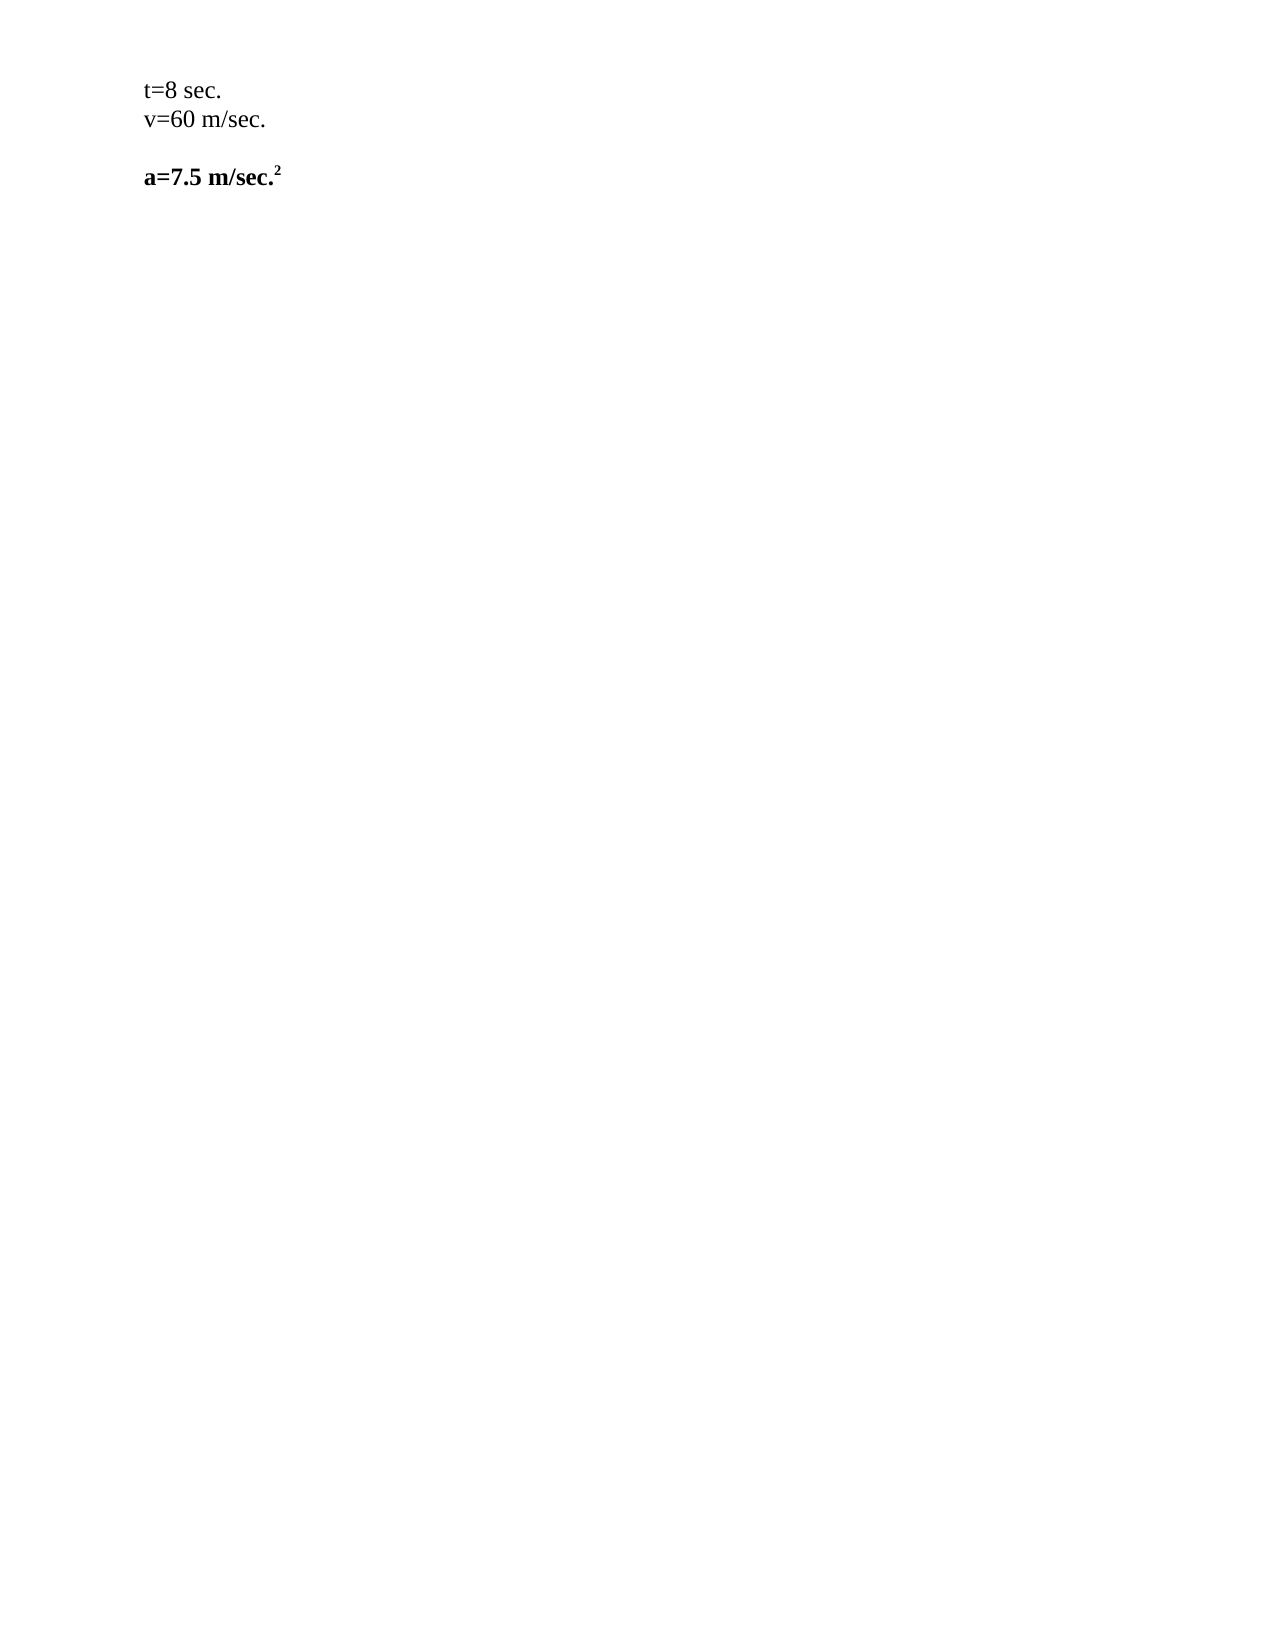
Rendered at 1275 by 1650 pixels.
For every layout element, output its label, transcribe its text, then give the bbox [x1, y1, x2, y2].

text a=7.5 m/sec.2 [75, 162, 1200, 190]
text t=8 sec. v=60 m/sec. [75, 75, 1200, 132]
